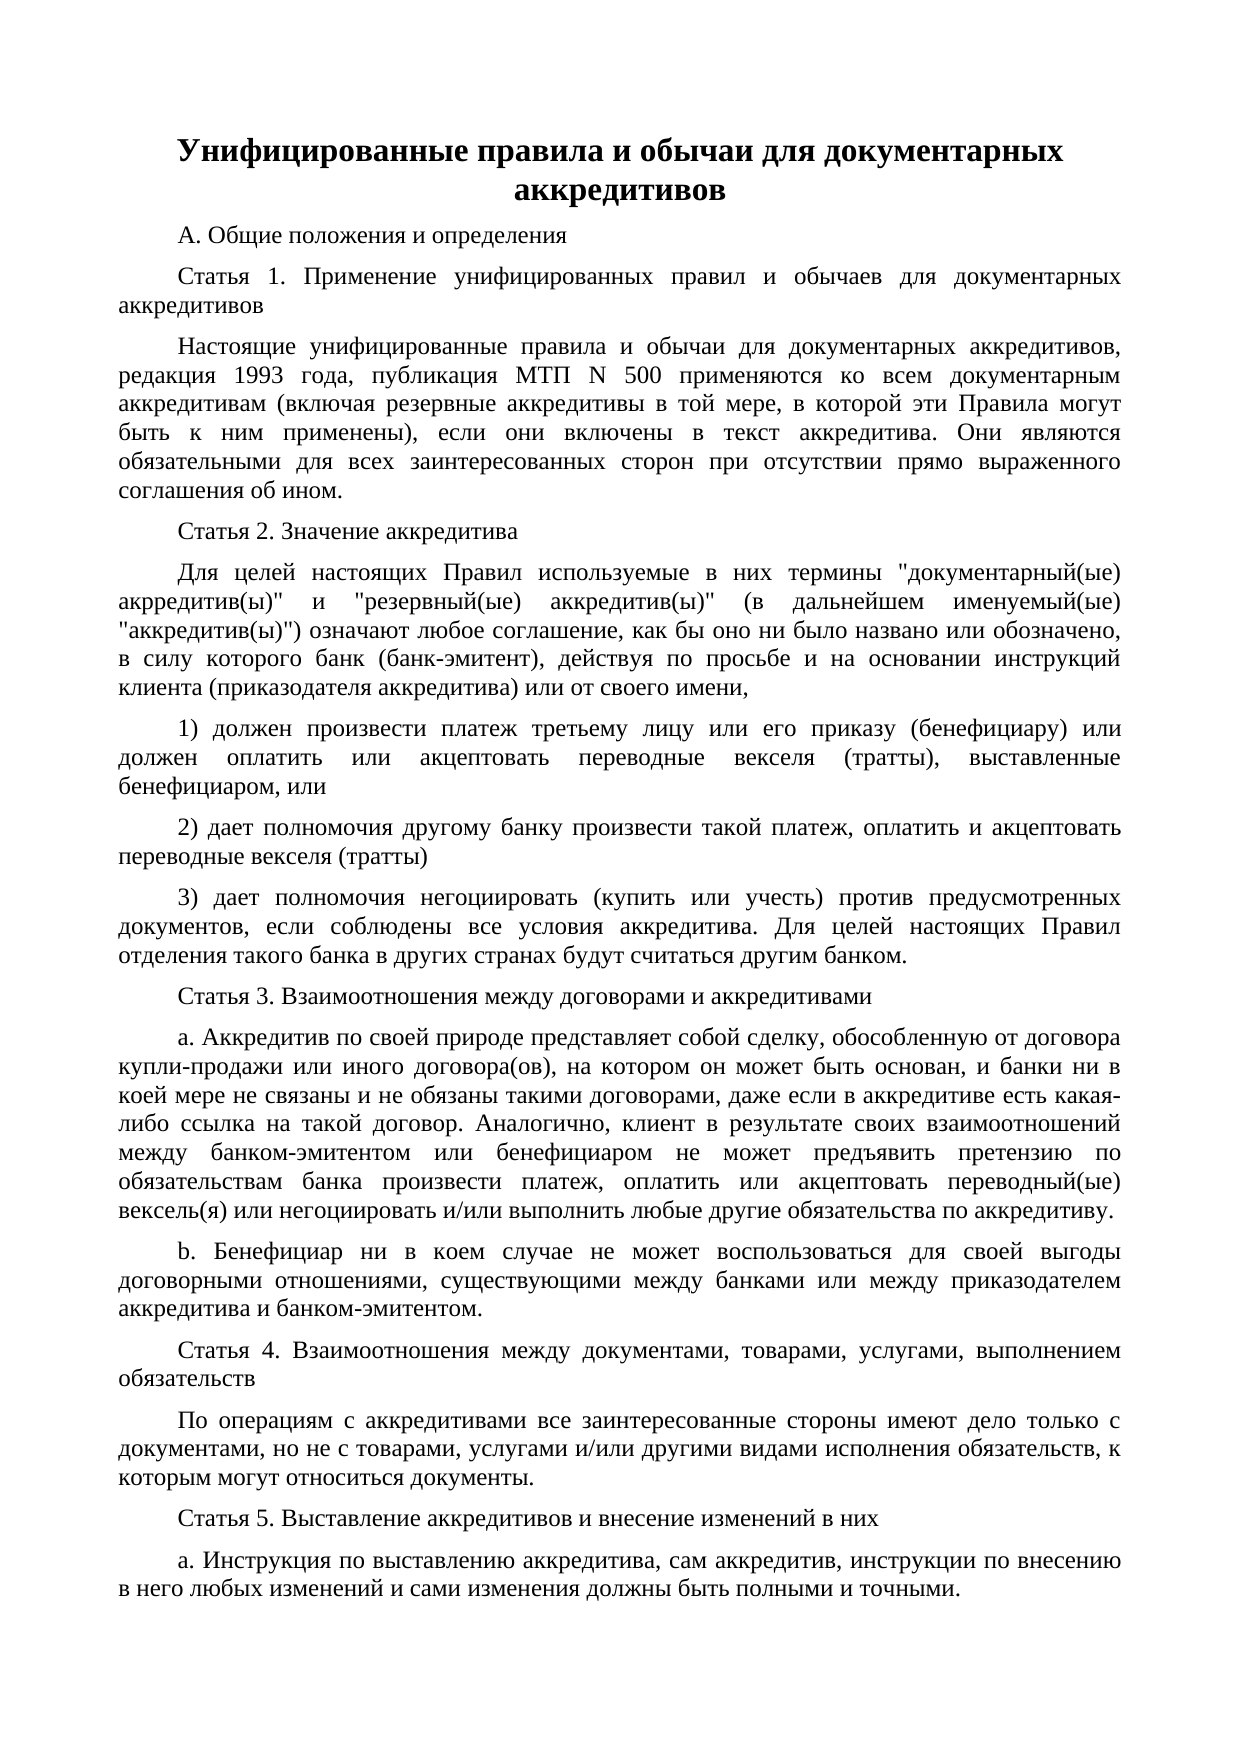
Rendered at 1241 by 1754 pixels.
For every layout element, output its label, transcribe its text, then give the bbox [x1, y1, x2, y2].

text а. Инструкция по выставлению аккредитива, сам аккредитив, инструкции по внесению в него любых изменений и сами изменения должны быть полными и точными. [118, 1545, 1122, 1602]
text Статья 1. Применение унифицированных правил и обычаев для документарных аккредитивов [118, 261, 1122, 318]
text Унифицированные правила и обычаи для документарных аккредитивов [118, 131, 1122, 207]
text Настоящие унифицированные правила и обычаи для документарных аккредитивов, редакция 1993 года, публикация МТП N 500 применяются ко всем документарным аккредитивам (включая резервные аккредитивы в той мере, в которой эти Правила могут быть к ним применены), если они включены в текст аккредитива. Они являются обязательными для всех заинтересованных сторон при отсутствии прямо выраженного соглашения об ином. [118, 331, 1122, 503]
text 3) дает полномочия негоциировать (купить или учесть) против предусмотренных документов, если соблюдены все условия аккредитива. Для целей настоящих Правил отделения такого банка в других странах будут считаться другим банком. [118, 882, 1122, 968]
text Статья 5. Выставление аккредитивов и внесение изменений в них [118, 1503, 1122, 1532]
text Статья 4. Взаимоотношения между документами, товарами, услугами, выполнением обязательств [118, 1335, 1122, 1392]
text Статья 2. Значение аккредитива [118, 516, 1122, 545]
text Статья 3. Взаимоотношения между договорами и аккредитивами [118, 981, 1122, 1010]
text По операциям с аккредитивами все заинтересованные стороны имеют дело только с документами, но не с товарами, услугами и/или другими видами исполнения обязательств, к которым могут относиться документы. [118, 1405, 1122, 1491]
text 1) должен произвести платеж третьему лицу или его приказу (бенефициару) или должен оплатить или акцептовать переводные векселя (тратты), выставленные бенефициаром, или [118, 713, 1122, 800]
text 2) дает полномочия другому банку произвести такой платеж, оплатить и акцептовать переводные векселя (тратты) [118, 812, 1122, 870]
text Для целей настоящих Правил используемые в них термины "документарный(ые) акрредитив(ы)" и "резервный(ые) аккредитив(ы)" (в дальнейшем именуемый(ые) "аккредитив(ы)") означают любое соглашение, как бы оно ни было названо или обозначено, в силу которого банк (банк-эмитент), действуя по просьбе и на основании инструкций клиента (приказодателя аккредитива) или от своего имени, [118, 557, 1122, 701]
text а. Аккредитив по своей природе представляет собой сделку, обособленную от договора купли-продажи или иного договора(ов), на котором он может быть основан, и банки ни в коей мере не связаны и не обязаны такими договорами, даже если в аккредитиве есть какая-либо ссылка на такой договор. Аналогично, клиент в результате своих взаимоотношений между банком-эмитентом или бенефициаром не может предъявить претензию по обязательствам банка произвести платеж, оплатить или акцептовать переводный(ые) вексель(я) или негоциировать и/или выполнить любые другие обязательства по аккредитиву. [118, 1022, 1122, 1223]
text b. Бенефициар ни в коем случае не может воспользоваться для своей выгоды договорными отношениями, существующими между банками или между приказодателем аккредитива и банком-эмитентом. [118, 1236, 1122, 1322]
text А. Общие положения и определения [118, 220, 1122, 248]
